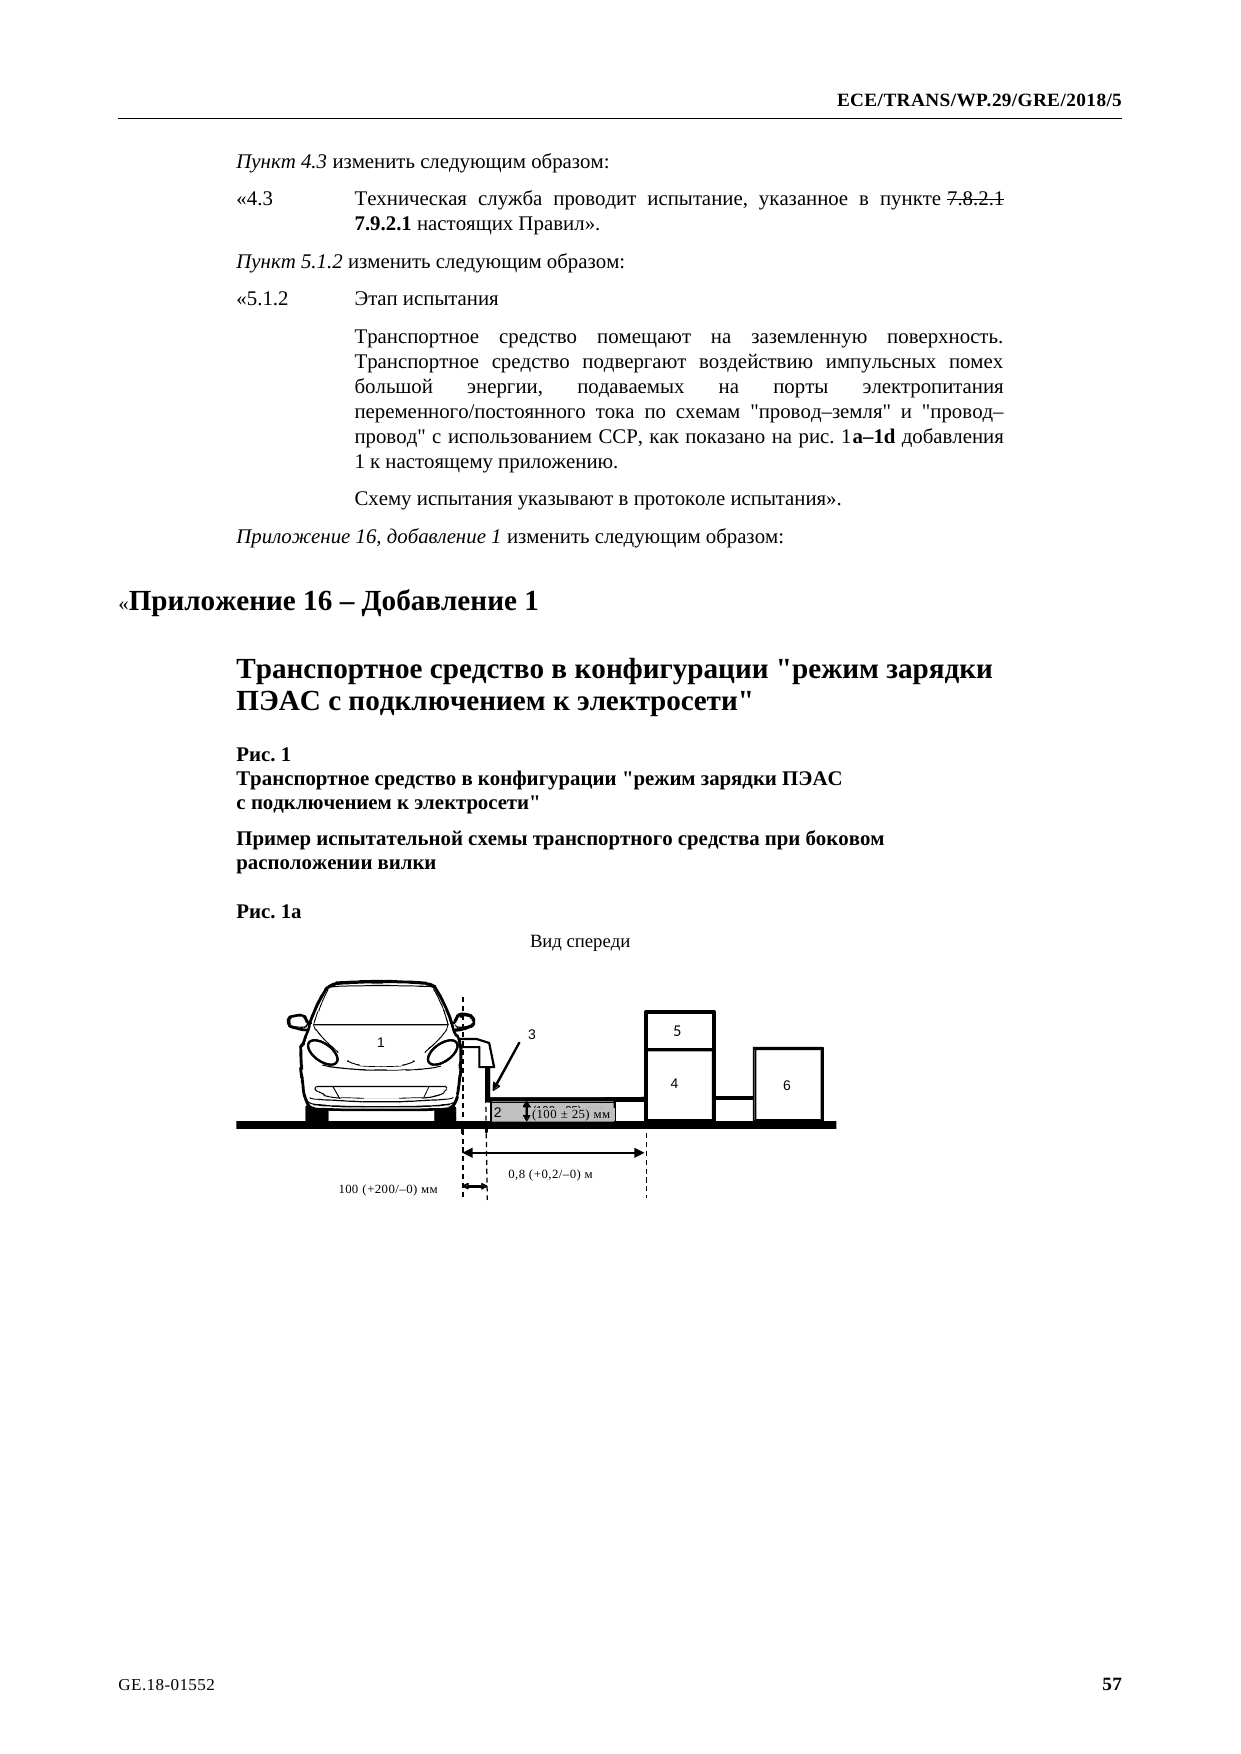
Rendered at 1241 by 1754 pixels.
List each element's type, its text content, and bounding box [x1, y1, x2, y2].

text Схему испытания указывают в протоколе испытания». [236, 485, 1004, 510]
text Пример испытательной схемы транспортного средства при боковом расположении вилки [236, 826, 1004, 874]
text «5.1.2 Этап испытания [236, 285, 1004, 310]
text Рис. 1 Транспортное средство в конфигурации "режим зарядки ПЭАС с подключением к электросети" [236, 741, 1004, 814]
text Пункт 4.3 изменить следующим образом: [236, 148, 1004, 173]
text Рис. 1a [236, 899, 1004, 923]
text Приложение 16, добавление 1 изменить следующим образом: [236, 523, 1004, 548]
text Транспортное средство помещают на заземленную поверхность. Транспортное средство подвергают воздействию импульсных помех большой энергии, подаваемых на порты электропитания переменного/постоянного тока по схемам "провод–земля" и "провод–провод" с использованием ССР, как показано на рис. 1a–1d добавления 1 к настоящему приложению. [236, 323, 1004, 473]
text Пункт 5.1.2 изменить следующим образом: [236, 248, 1004, 273]
text «4.3 Техническая служба проводит испытание, указанное в пункте 7.8.2.1 7.9.2.1 настоящих Правил». [236, 185, 1004, 235]
text Транспортное средство в конфигурации "режим зарядки ПЭАС с подключением к электросети" [118, 654, 1004, 716]
text «Приложение 16 – Добавление 1 [118, 585, 1004, 616]
